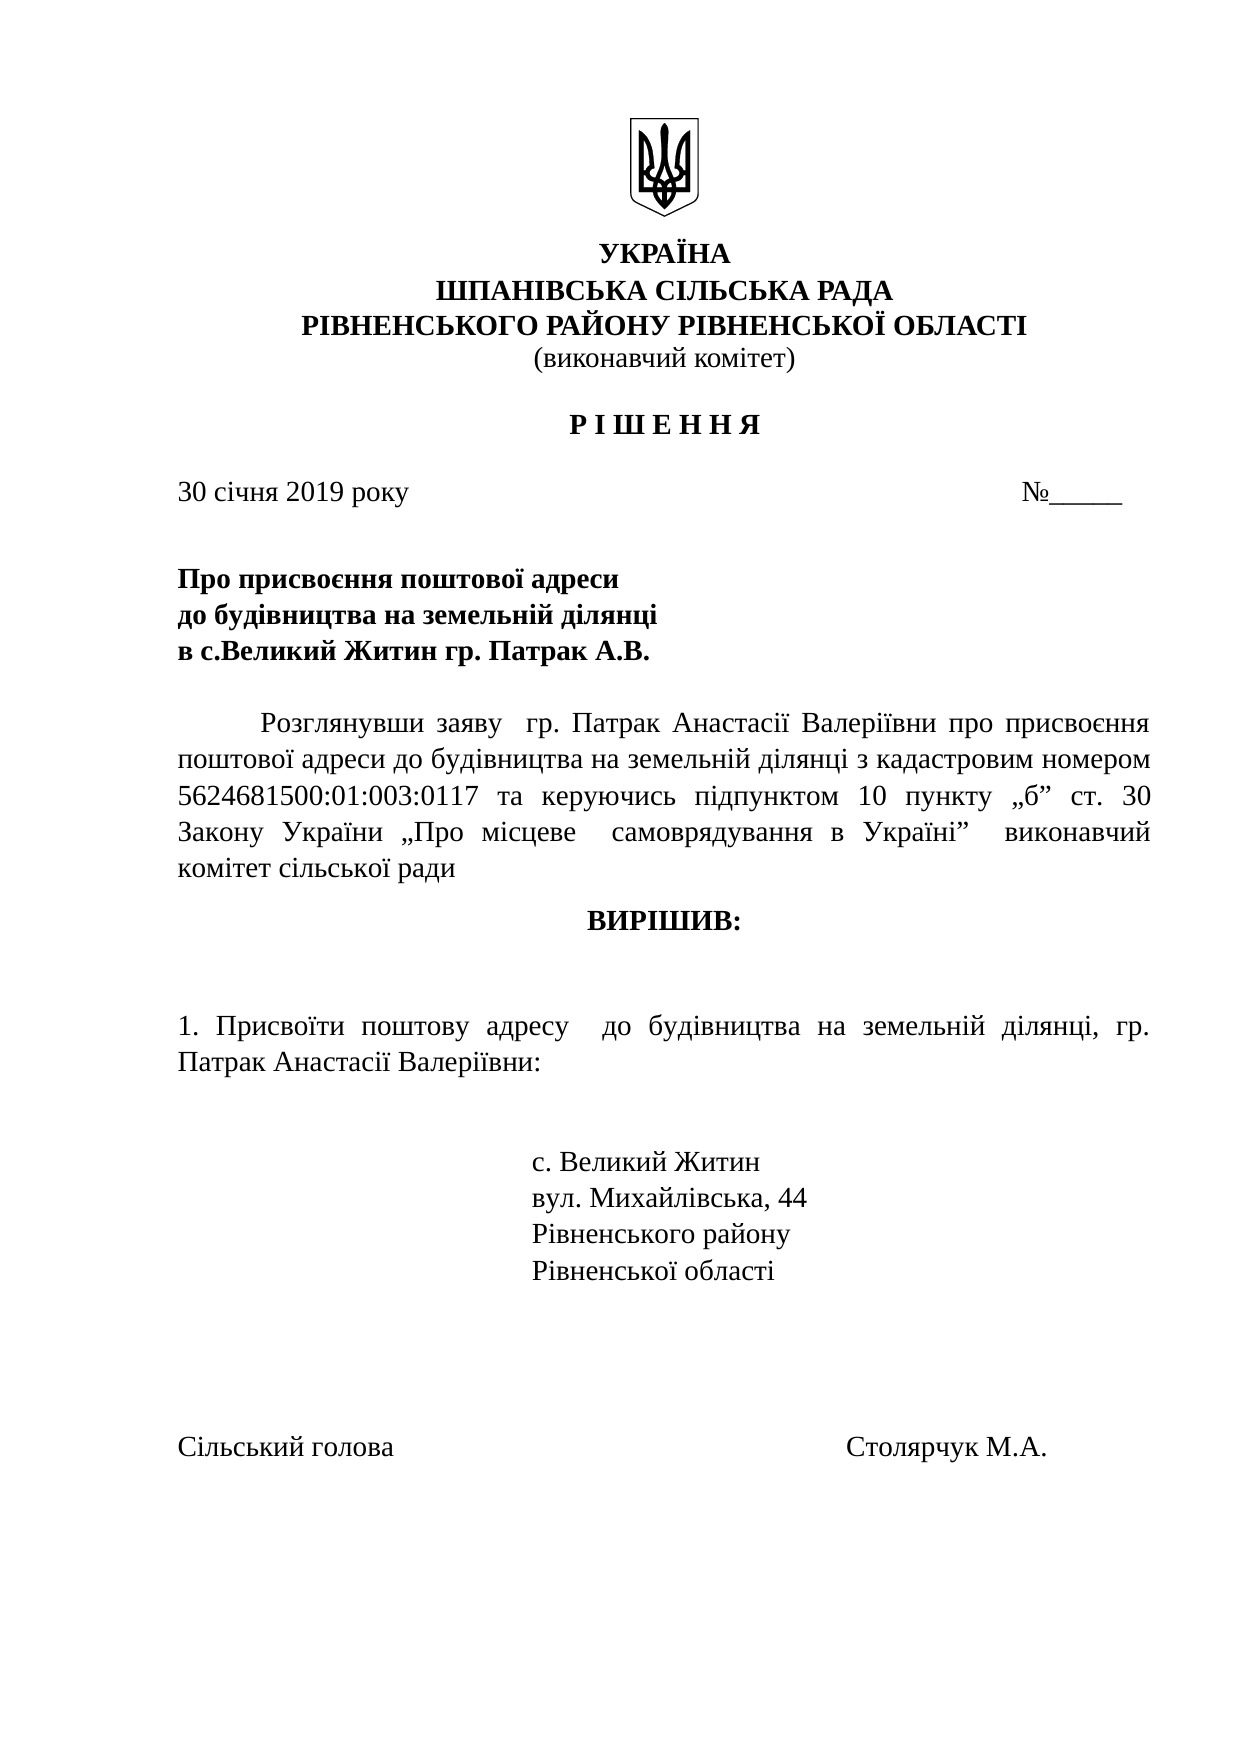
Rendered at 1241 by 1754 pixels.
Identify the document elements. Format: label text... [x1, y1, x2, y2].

text вул. Михайлівська, 44 [177, 1180, 1152, 1214]
text Рівненського району [177, 1216, 1152, 1250]
text ВИРІШИВ: [177, 903, 1152, 936]
text Про присвоєння поштової адреси [177, 561, 1152, 594]
text Рівненської області [177, 1253, 1152, 1286]
text РІВНЕНСЬКОГО РАЙОНУ РІВНЕНСЬКОЇ ОБЛАСТІ [177, 317, 1152, 340]
text Сільський голова Столярчук М.А. [177, 1429, 1152, 1463]
text Р І Ш Е Н Н Я [177, 407, 1152, 441]
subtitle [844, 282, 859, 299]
subtitle ШПАНІВСЬКА сільська рада [177, 282, 853, 305]
text до будівництва на земельній ділянці [177, 597, 1152, 630]
text 1. Присвоїти поштову адресу до будівництва на земельній ділянці, гр. Патрак Анастасії Валеріївни: [177, 1008, 1152, 1078]
text Україна [177, 236, 1152, 269]
subtitle ШПАНІВСЬКА сільська рада [871, 282, 1152, 305]
text Розглянувши заяву гр. Патрак Анастасії Валеріївни про присвоєння поштової адреси до будівництва на земельній ділянці з кадастровим номером 5624681500:01:003:0117 та керуючись підпунктом 10 пункту „б” ст. 30 Закону України „Про місцеве самоврядування в Україні” виконавчий комітет сільської ради [177, 705, 1152, 883]
text 30 січня 2019 року №_____ [177, 474, 1152, 508]
text с. Великий Житин [177, 1144, 1152, 1178]
text в с.Великий Житин гр. Патрак А.В. [177, 633, 1152, 667]
text (виконавчий комітет) [177, 340, 1152, 374]
